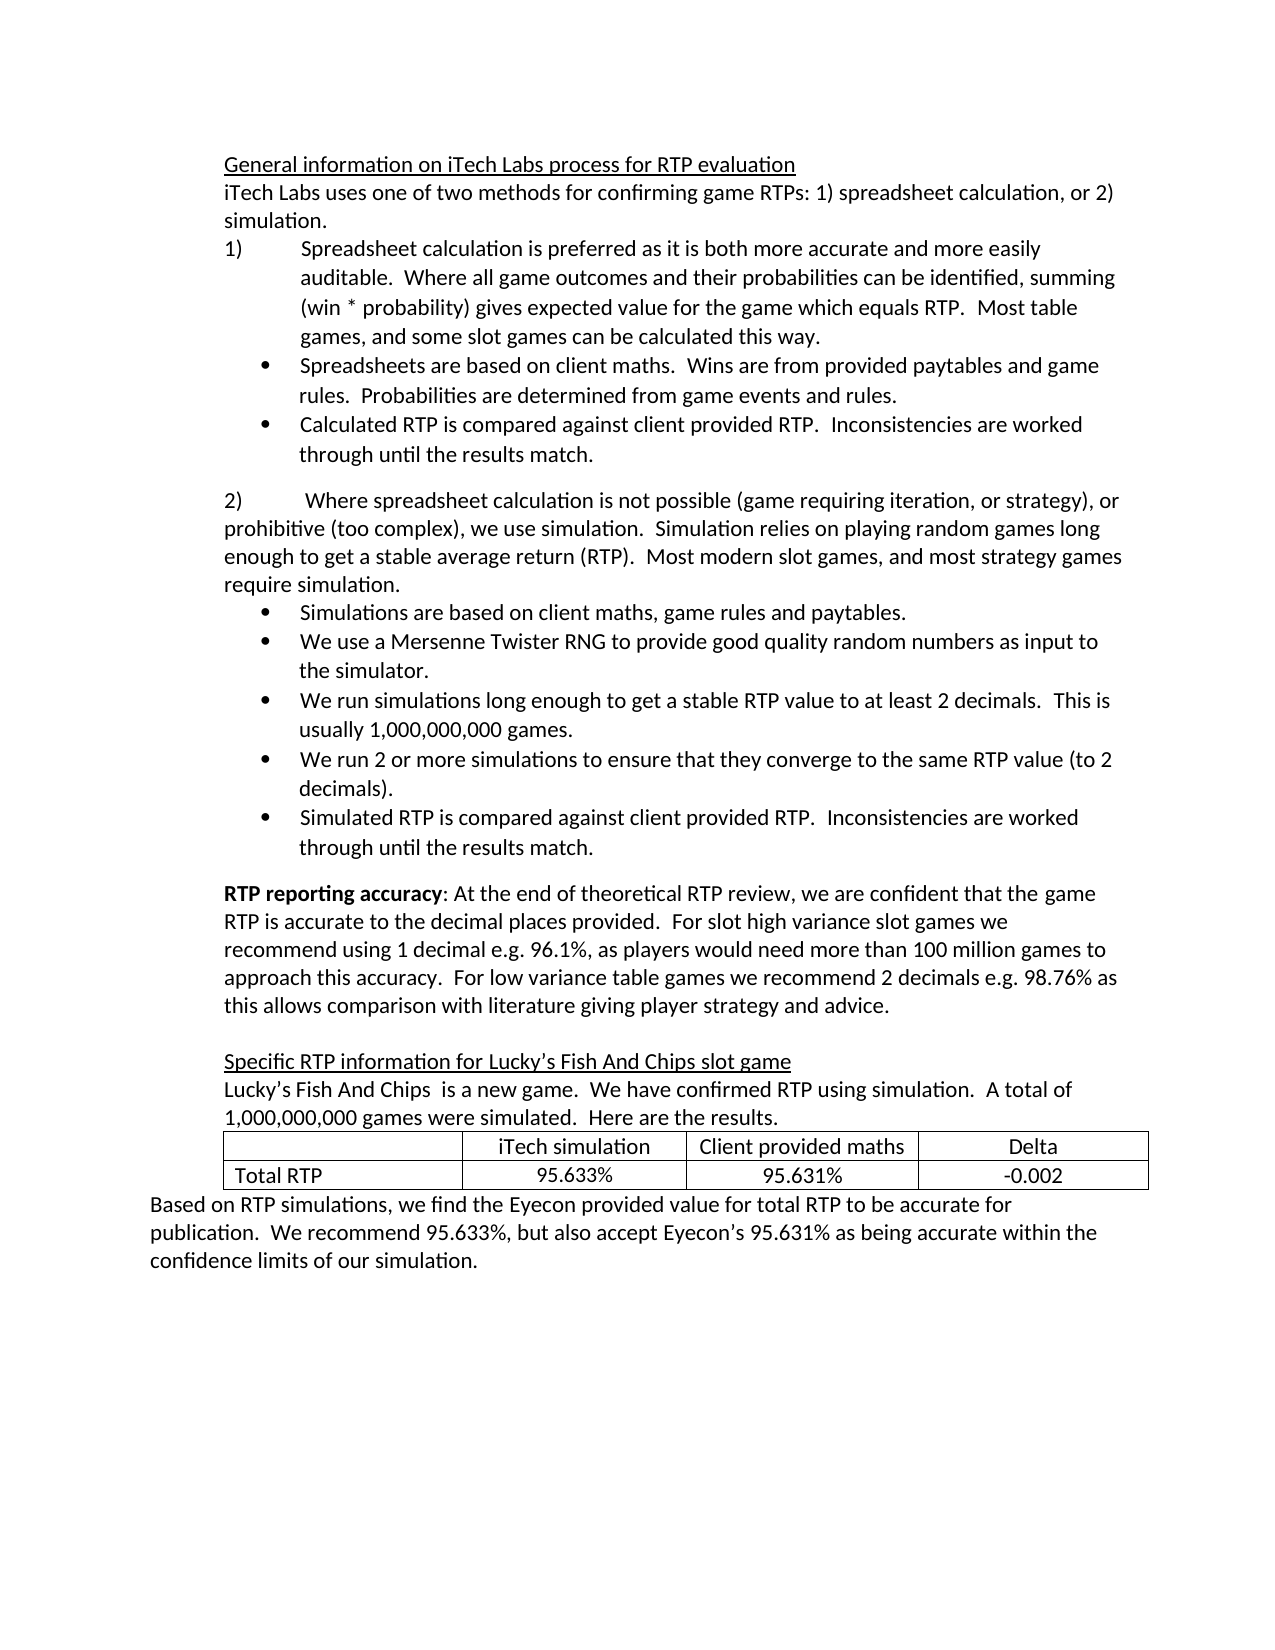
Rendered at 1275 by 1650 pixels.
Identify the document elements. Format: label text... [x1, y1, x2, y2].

table_cell -0.002 [919, 1161, 1148, 1189]
table_cell 95.633% [463, 1161, 686, 1189]
list  We use a Mersenne Twister RNG to provide good quality random numbers as input to the simulator. [261, 627, 1125, 684]
list  We run simulations long enough to get a stable RTP value to at least 2 decimals. This is usually 1,000,000,000 games. [261, 686, 1125, 743]
text RTP reporting accuracy: At the end of theoretical RTP review, we are confident that the game RTP is accurate to the decimal places provided. For slot high variance slot games we recommend using 1 decimal e.g. 96.1%, as players would need more than 100 million games to approach this accuracy. For low variance table games we recommend 2 decimals e.g. 98.76% as this allows comparison with literature giving player strategy and advice. [224, 879, 1125, 1019]
text General information on iTech Labs process for RTP evaluation [224, 150, 1125, 178]
text Specific RTP information for Lucky’s Fish And Chips slot game [224, 1047, 1125, 1075]
table_header Client provided maths [687, 1132, 918, 1160]
table_header Delta [919, 1132, 1148, 1160]
text 2) Where spreadsheet calculation is not possible (game requiring iteration, or strategy), or prohibitive (too complex), we use simulation. Simulation relies on playing random games long enough to get a stable average return (RTP). Most modern slot games, and most strategy games require simulation. [224, 486, 1125, 598]
table_header [224, 1132, 462, 1160]
list  Simulated RTP is compared against client provided RTP. Inconsistencies are worked through until the results match. [261, 803, 1125, 861]
table_cell Total RTP [224, 1161, 462, 1189]
table_cell 95.631% [687, 1161, 918, 1189]
list  We run 2 or more simulations to ensure that they converge to the same RTP value (to 2 decimals). [261, 745, 1125, 802]
list 1) Spreadsheet calculation is preferred as it is both more accurate and more easily auditable. Where all game outcomes and their probabilities can be identified, summing (win * probability) gives expected value for the game which equals RTP. Most table games, and some slot games can be calculated this way. [224, 234, 1125, 350]
list  Spreadsheets are based on client maths. Wins are from provided paytables and game rules. Probabilities are determined from game events and rules. [261, 352, 1125, 409]
table_header iTech simulation [463, 1132, 686, 1160]
list  Simulations are based on client maths, game rules and paytables. [261, 598, 1125, 626]
text iTech Labs uses one of two methods for confirming game RTPs: 1) spreadsheet calculation, or 2) simulation. [224, 178, 1125, 234]
list  Calculated RTP is compared against client provided RTP. Inconsistencies are worked through until the results match. [261, 410, 1125, 468]
text Lucky’s Fish And Chips is a new game. We have confirmed RTP using simulation. A total of 1,000,000,000 games were simulated. Here are the results. [224, 1075, 1125, 1131]
text Based on RTP simulations, we find the Eyecon provided value for total RTP to be accurate for publication. We recommend 95.633%, but also accept Eyecon’s 95.631% as being accurate within the confidence limits of our simulation. [150, 1190, 1125, 1274]
